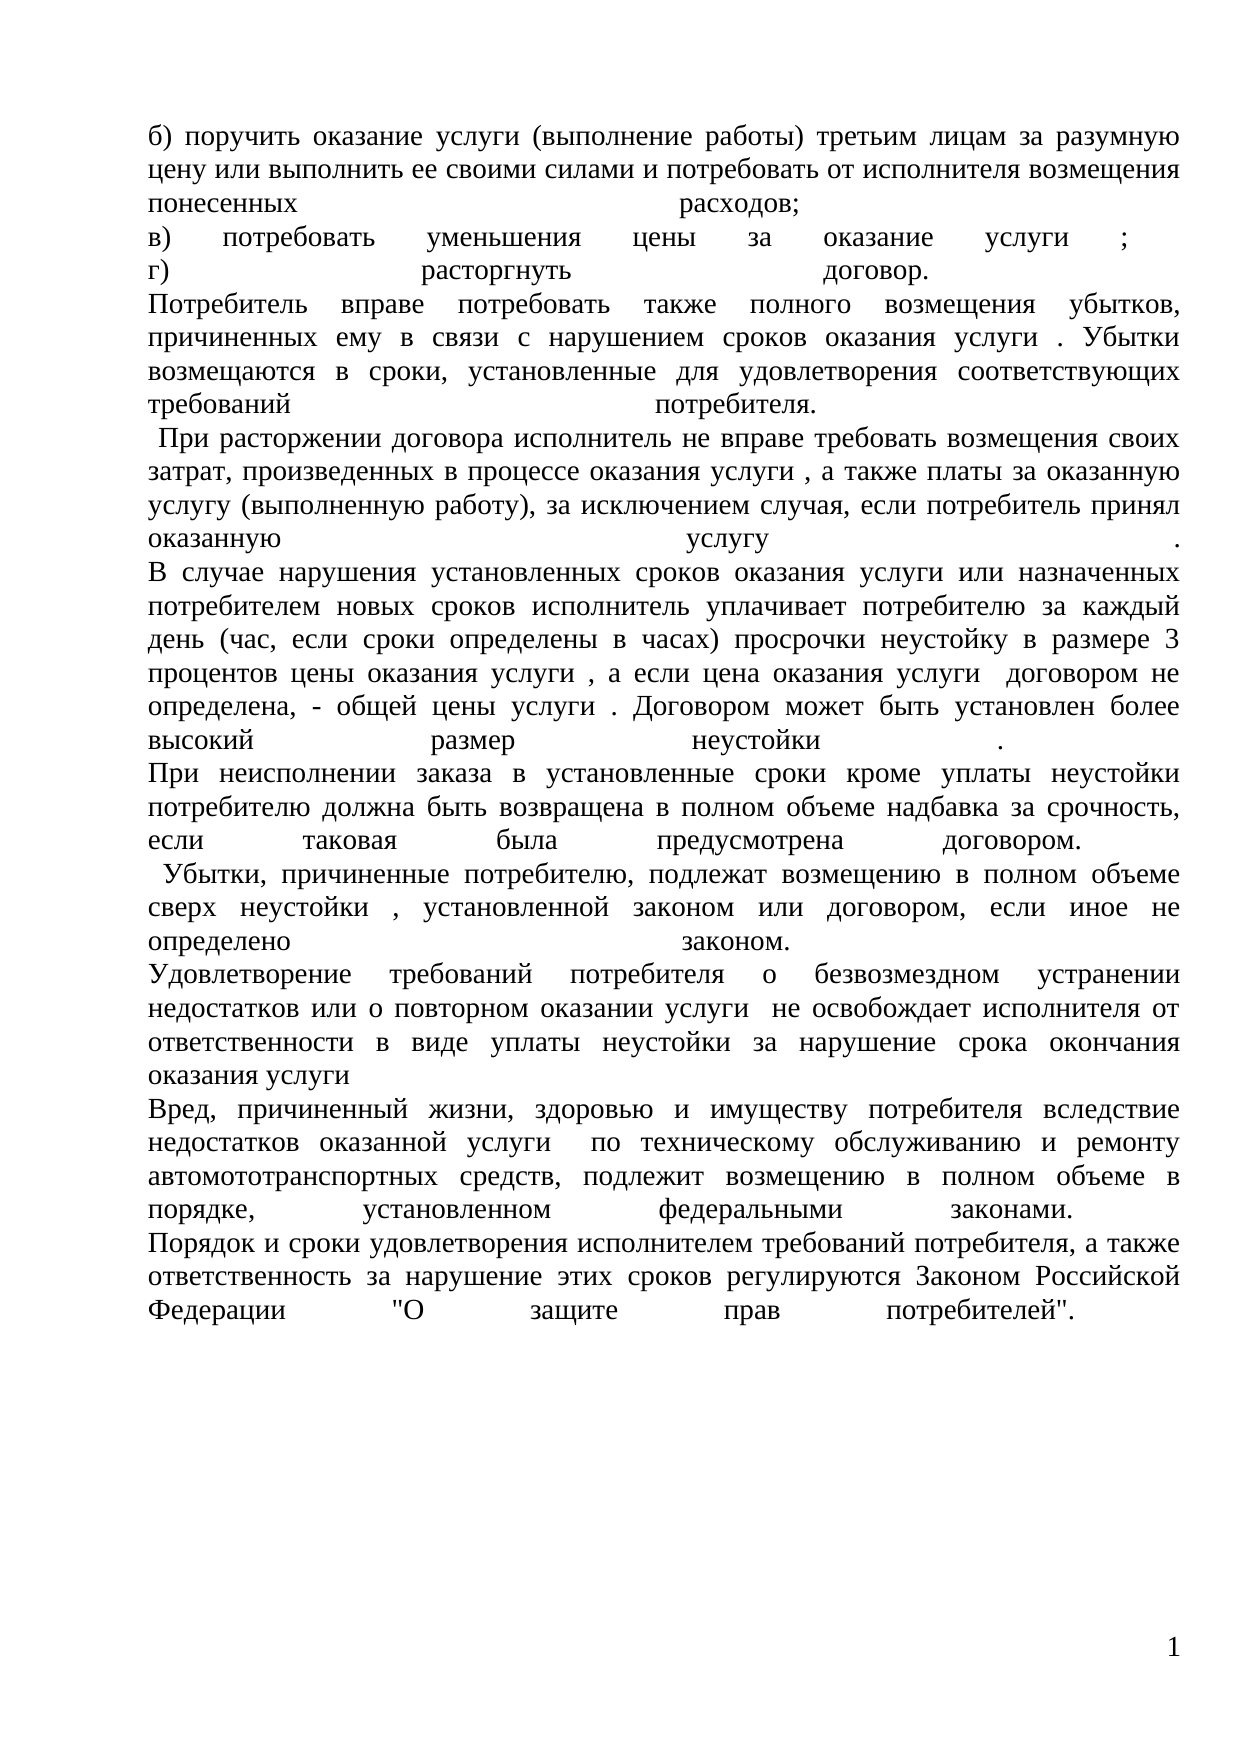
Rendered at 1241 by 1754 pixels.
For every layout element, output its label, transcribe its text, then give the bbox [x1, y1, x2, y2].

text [148, 118, 1181, 1091]
text Вред, причиненный жизни, здоровью и имуществу потребителя вследствие недостатков оказанной услуги по техническому обслуживанию и ремонту автомототранспортных средств, подлежит возмещению в полном объеме в порядке, установленном федеральными законами. Порядок и сроки удовлетворения исполнителем требований потребителя, а также ответственность за нарушение этих сроков регулируются Законом Российской Федерации "О защите прав потребителей". [148, 1091, 1181, 1350]
